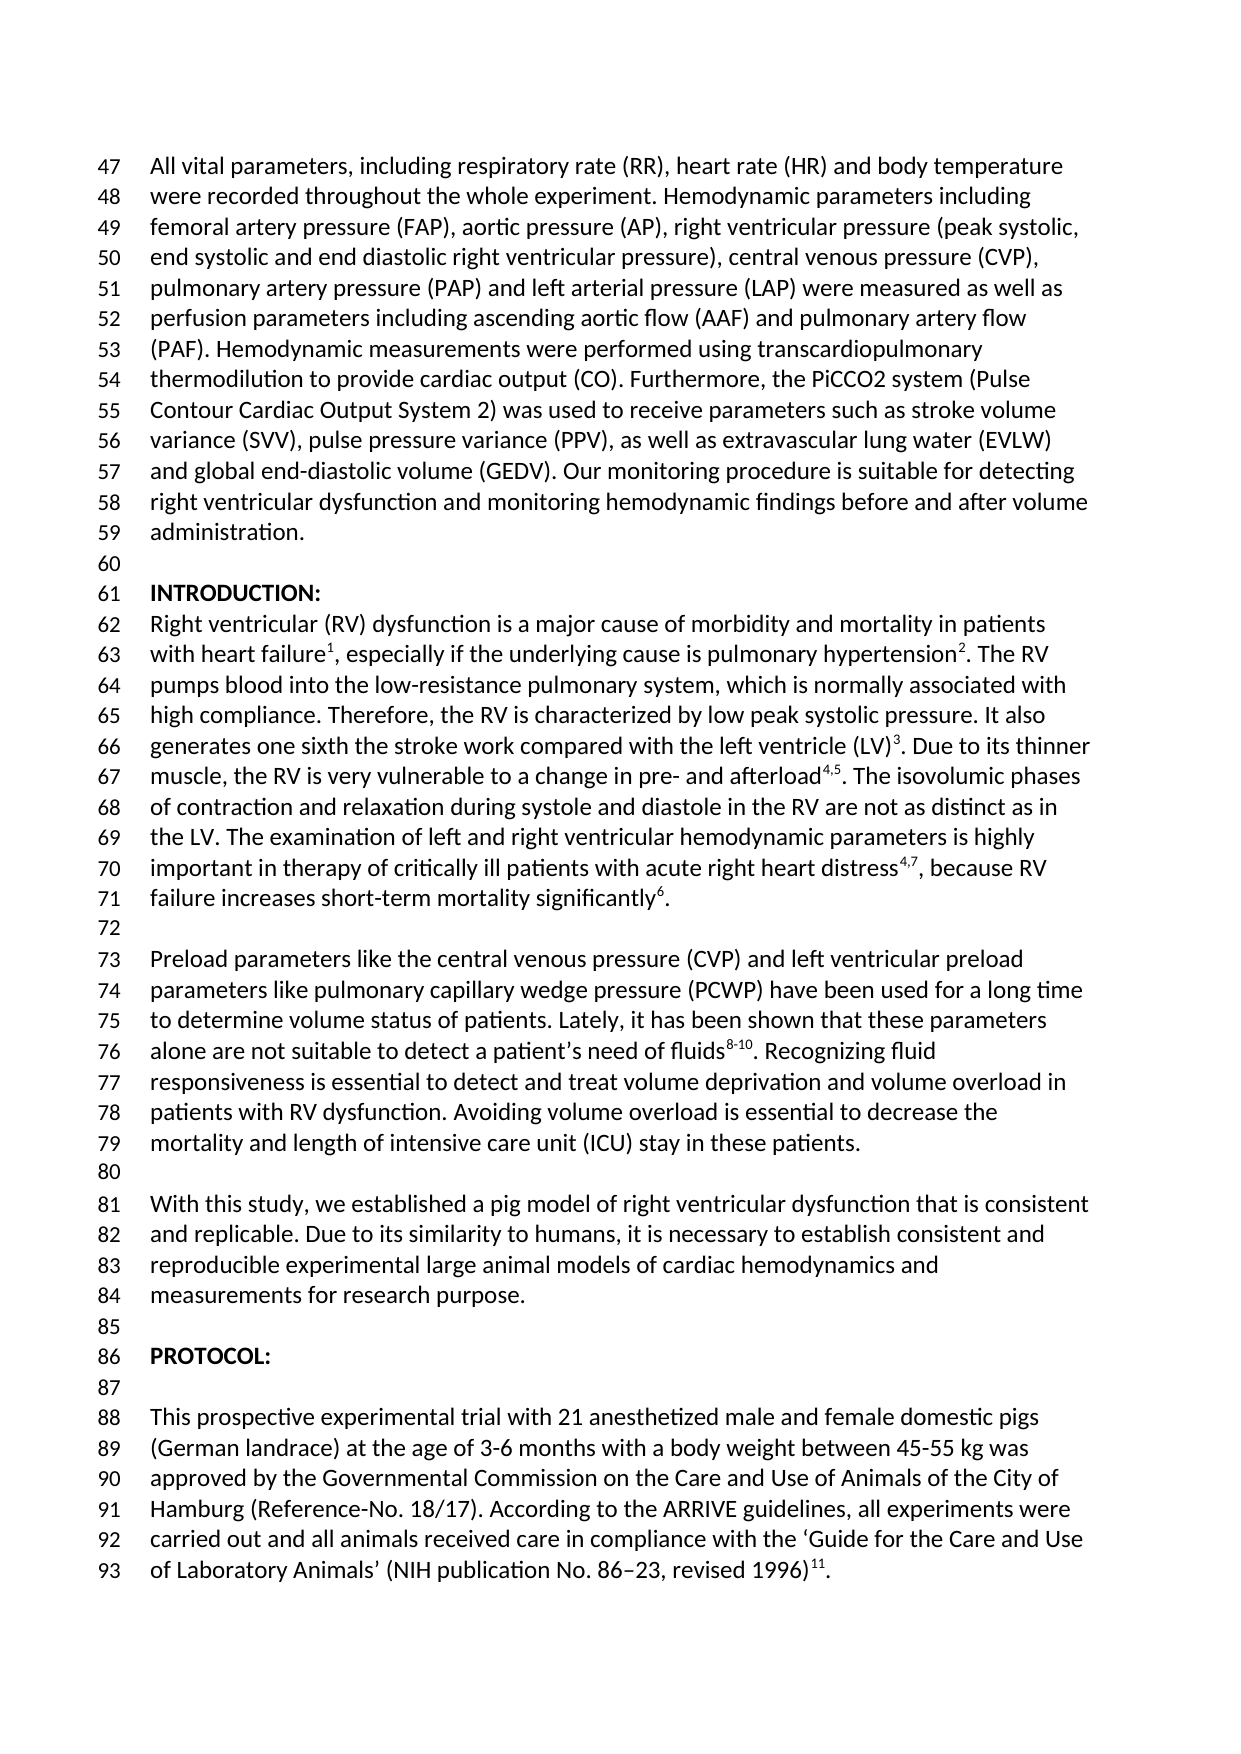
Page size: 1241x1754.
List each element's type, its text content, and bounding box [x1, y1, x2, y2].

text Right ventricular (RV) dysfunction is a major cause of morbidity and mortality in patients with heart failure1, especially if the underlying cause is pulmonary hypertension2. The RV pumps blood into the low-resistance pulmonary system, which is normally associated with high compliance. Therefore, the RV is characterized by low peak systolic pressure. It also generates one sixth the stroke work compared with the left ventricle (LV)3. Due to its thinner muscle, the RV is very vulnerable to a change in pre- and afterload4,5. The isovolumic phases of contraction and relaxation during systole and diastole in the RV are not as distinct as in the LV. The examination of left and right ventricular hemodynamic parameters is highly important in therapy of critically ill patients with acute right heart distress4,7, because RV failure increases short-term mortality significantly6. [150, 608, 1090, 913]
text INTRODUCTION: [150, 577, 1090, 608]
text Preload parameters like the central venous pressure (CVP) and left ventricular preload parameters like pulmonary capillary wedge pressure (PCWP) have been used for a long time to determine volume status of patients. Lately, it has been shown that these parameters alone are not suitable to detect a patient’s need of fluids8-10. Recognizing fluid responsiveness is essential to detect and treat volume deprivation and volume overload in patients with RV dysfunction. Avoiding volume overload is essential to decrease the mortality and length of intensive care unit (ICU) stay in these patients. [150, 943, 1090, 1157]
text With this study, we established a pig model of right ventricular dysfunction that is consistent and replicable. Due to its similarity to humans, it is necessary to establish consistent and reproducible experimental large animal models of cardiac hemodynamics and measurements for research purpose. [150, 1188, 1090, 1310]
text All vital parameters, including respiratory rate (RR), heart rate (HR) and body temperature were recorded throughout the whole experiment. Hemodynamic parameters including femoral artery pressure (FAP), aortic pressure (AP), right ventricular pressure (peak systolic, end systolic and end diastolic right ventricular pressure), central venous pressure (CVP), pulmonary artery pressure (PAP) and left arterial pressure (LAP) were measured as well as perfusion parameters including ascending aortic flow (AAF) and pulmonary artery flow (PAF). Hemodynamic measurements were performed using transcardiopulmonary thermodilution to provide cardiac output (CO). Furthermore, the PiCCO2 system (Pulse Contour Cardiac Output System 2) was used to receive parameters such as stroke volume variance (SVV), pulse pressure variance (PPV), as well as extravascular lung water (EVLW) and global end-diastolic volume (GEDV). Our monitoring procedure is suitable for detecting right ventricular dysfunction and monitoring hemodynamic findings before and after volume administration. [150, 150, 1090, 547]
text PROTOCOL: [150, 1340, 1090, 1371]
text This prospective experimental trial with 21 anesthetized male and female domestic pigs (German landrace) at the age of 3-6 months with a body weight between 45-55 kg was approved by the Governmental Commission on the Care and Use of Animals of the City of Hamburg (Reference-No. 18/17). According to the ARRIVE guidelines, all experiments were carried out and all animals received care in compliance with the ‘Guide for the Care and Use of Laboratory Animals’ (NIH publication No. 86–23, revised 1996)11. [150, 1401, 1090, 1584]
